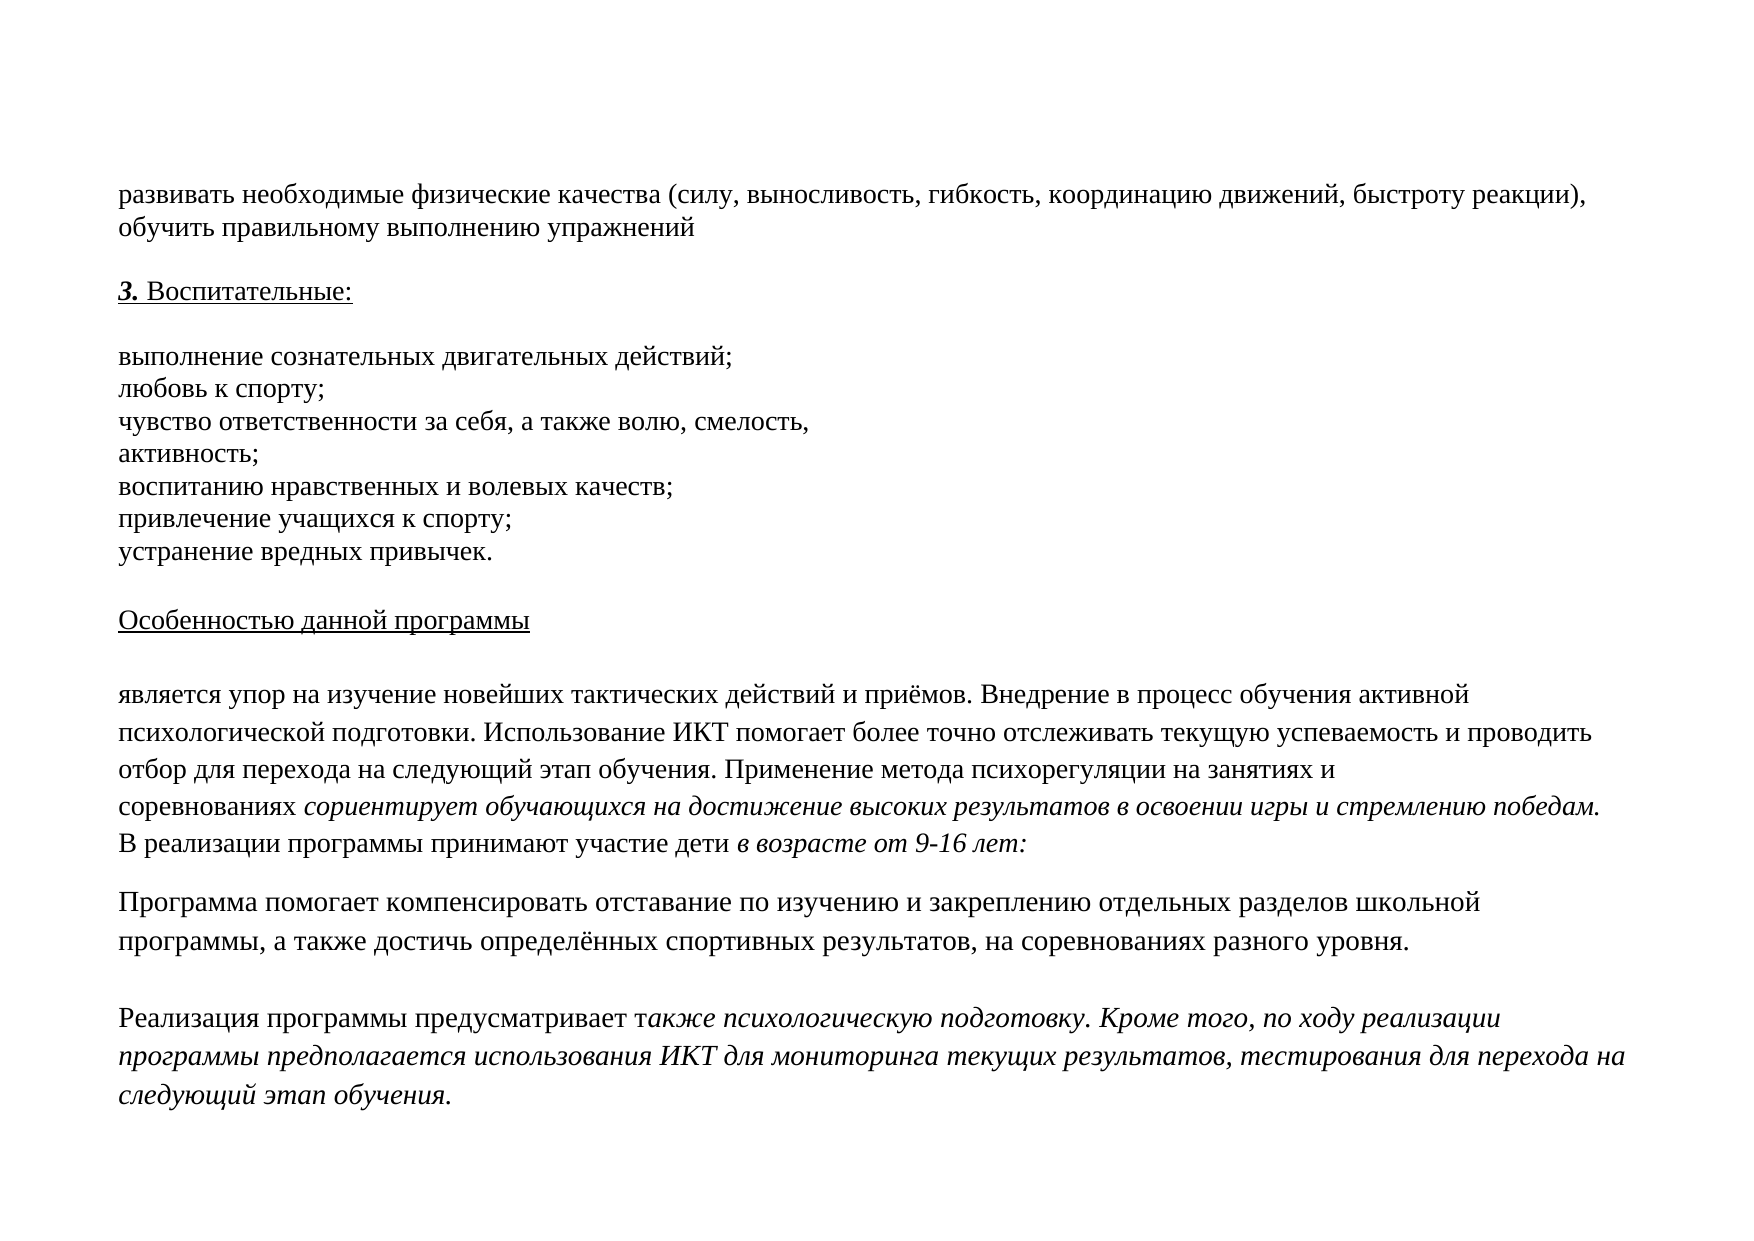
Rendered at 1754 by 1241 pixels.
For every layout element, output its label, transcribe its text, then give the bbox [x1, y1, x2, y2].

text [118, 177, 1636, 242]
text Особенностью данной программы является упор на изучение новейших тактических действий и приёмов. Внедрение в процесс обучения активной психологической подготовки. Использование ИКТ помогает более точно отслеживать текущую успеваемость и проводить отбор для перехода на следующий этап обучения. Применение метода психорегуляции на занятиях и соревнованиях сориентирует обучающихся на достижение высоких результатов в освоении игры и стремлению победам. В реализации программы принимают участие дети в возрасте от 9-16 лет: [118, 566, 1636, 859]
text 3. Воспитательные: выполнение сознательных двигательных действий; любовь к спорту; чувство ответственности за себя, а также волю, смелость, активность; воспитанию нравственных и волевых качеств; привлечение учащихся к спорту; устранение вредных привычек. [118, 242, 1636, 566]
text Программа помогает компенсировать отставание по изучению и закреплению отдельных разделов школьной программы, а также достичь определённых спортивных результатов, на соревнованиях разного уровня. Реализация программы предусматривает также психологическую подготовку. Кроме того, по ходу реализации программы предполагается использования ИКТ для мониторинга текущих результатов, тестирования для перехода на следующий этап обучения. [118, 884, 1636, 1111]
